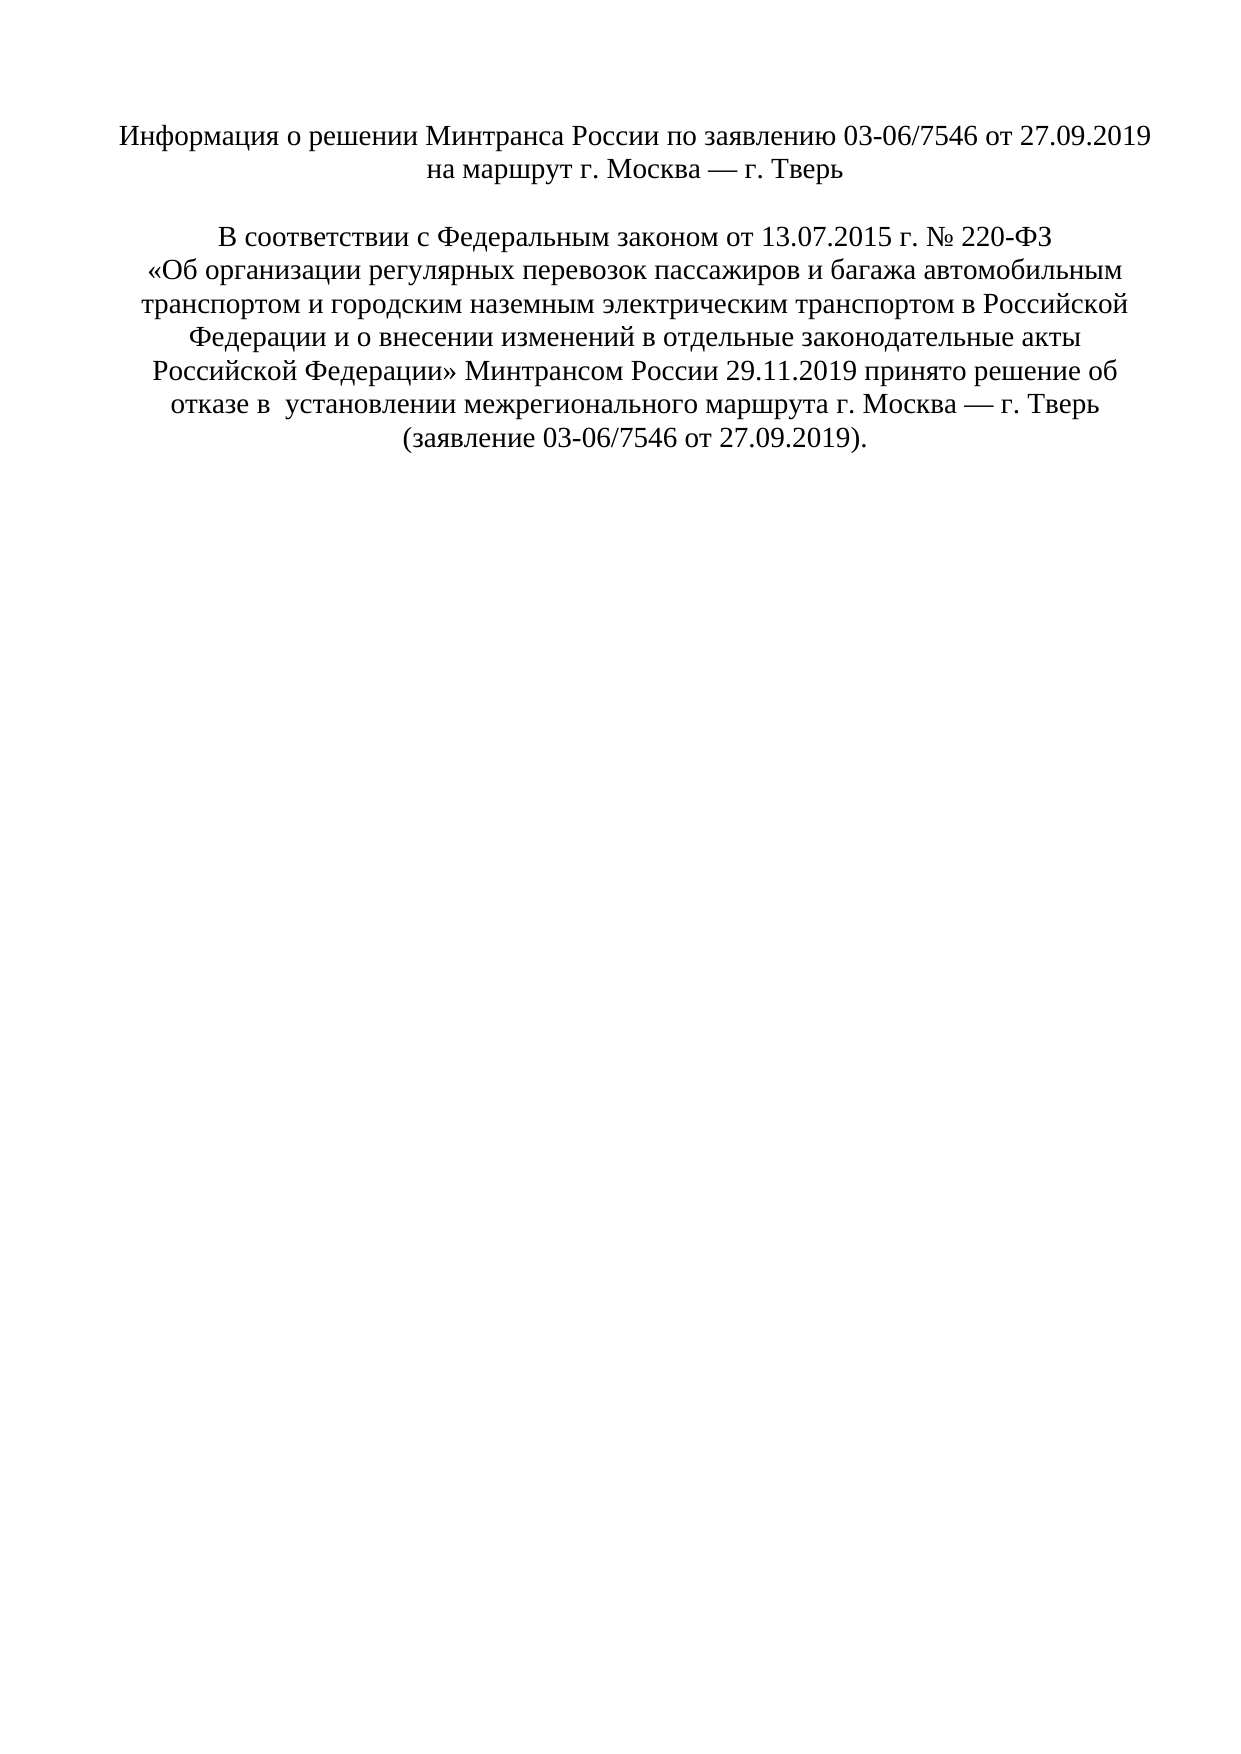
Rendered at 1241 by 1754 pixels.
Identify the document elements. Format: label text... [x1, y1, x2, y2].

text В соответствии с Федеральным законом от 13.07.2015 г. № 220-ФЗ «Об организации регулярных перевозок пассажиров и багажа автомобильным транспортом и городским наземным электрическим транспортом в Российской Федерации и о внесении изменений в отдельные законодательные акты Российской Федерации» Минтрансом России 29.11.2019 принято решение об отказе в установлении межрегионального маршрута г. Москва — г. Тверь (заявление 03-06/7546 от 27.09.2019). [118, 219, 1152, 453]
text Информация о решении Минтранса России по заявлению 03-06/7546 от 27.09.2019 на маршрут г. Москва — г. Тверь [118, 118, 1152, 185]
